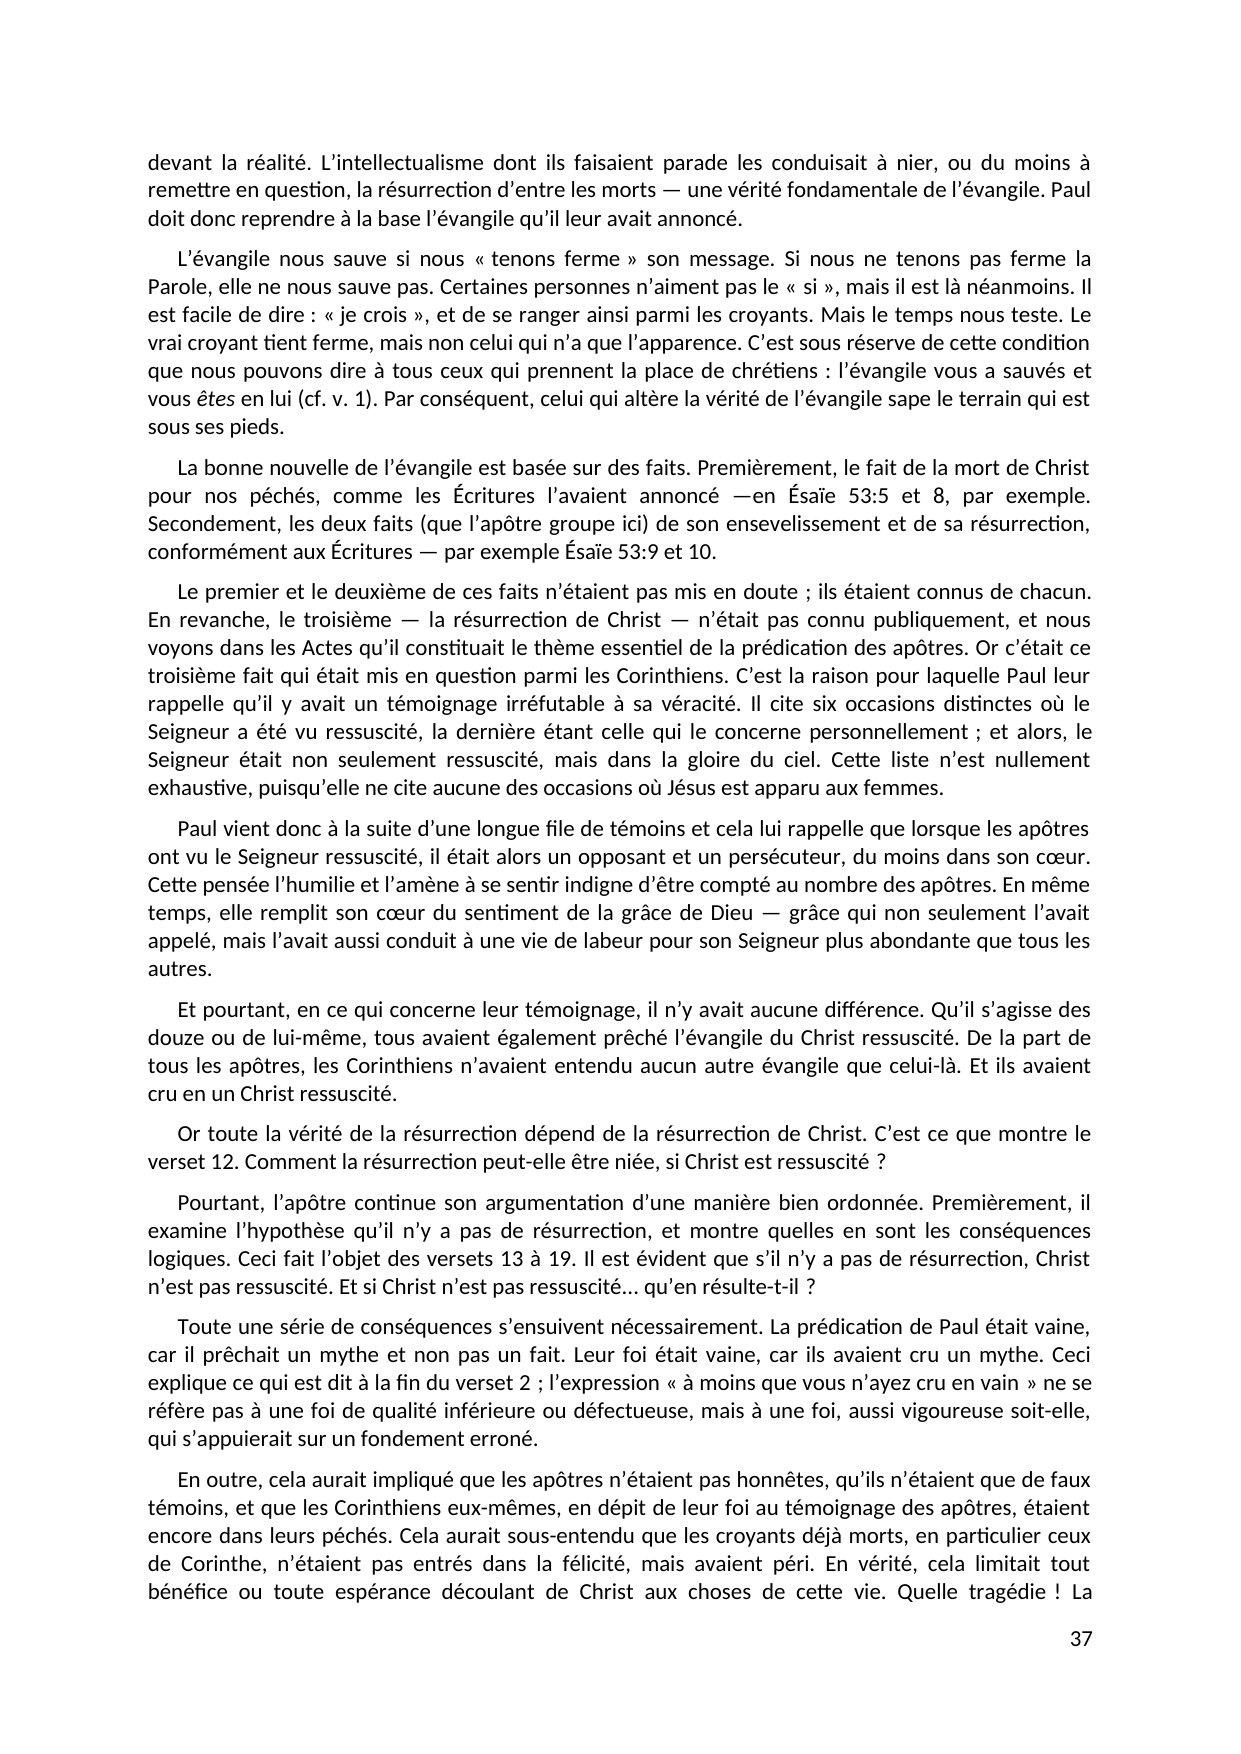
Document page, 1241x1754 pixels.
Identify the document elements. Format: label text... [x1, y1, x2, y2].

text Le premier et le deuxième de ces faits n’étaient pas mis en doute ; ils étaient connus de chacun. En revanche, le troisième — la résurrection de Christ — n’était pas connu publiquement, et nous voyons dans les Actes qu’il constituait le thème essentiel de la prédication des apôtres. Or c’était ce troisième fait qui était mis en question parmi les Corinthiens. C’est la raison pour laquelle Paul leur rappelle qu’il y avait un témoignage irréfutable à sa véracité. Il cite six occasions distinctes où le Seigneur a été vu ressuscité, la dernière étant celle qui le concerne personnellement ; et alors, le Seigneur était non seulement ressuscité, mais dans la gloire du ciel. Cette liste n’est nullement exhaustive, puisqu’elle ne cite aucune des occasions où Jésus est apparu aux femmes. [148, 577, 1093, 802]
text L’évangile nous sauve si nous « tenons ferme » son message. Si nous ne tenons pas ferme la Parole, elle ne nous sauve pas. Certaines personnes n’aiment pas le « si », mais il est là néanmoins. Il est facile de dire : « je crois », et de se ranger ainsi parmi les croyants. Mais le temps nous teste. Le vrai croyant tient ferme, mais non celui qui n’a que l’apparence. C’est sous réserve de cette condition que nous pouvons dire à tous ceux qui prennent la place de chrétiens : l’évangile vous a sauvés et vous êtes en lui (cf. v. 1). Par conséquent, celui qui altère la vérité de l’évangile sape le terrain qui est sous ses pieds. [148, 244, 1093, 440]
text Toute une série de conséquences s’ensuivent nécessairement. La prédication de Paul était vaine, car il prêchait un mythe et non pas un fait. Leur foi était vaine, car ils avaient cru un mythe. Ceci explique ce qui est dit à la fin du verset 2 ; l’expression « à moins que vous n’ayez cru en vain » ne se réfère pas à une foi de qualité inférieure ou défectueuse, mais à une foi, aussi vigoureuse soit-elle, qui s’appuierait sur un fondement erroné. [148, 1312, 1093, 1452]
text Or toute la vérité de la résurrection dépend de la résurrection de Christ. C’est ce que montre le verset 12. Comment la résurrection peut-elle être niée, si Christ est ressuscité ? [148, 1119, 1093, 1175]
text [148, 1465, 1093, 1605]
text La bonne nouvelle de l’évangile est basée sur des faits. Premièrement, le fait de la mort de Christ pour nos péchés, comme les Écritures l’avaient annoncé —en Ésaïe 53:5 et 8, par exemple. Secondement, les deux faits (que l’apôtre groupe ici) de son ensevelissement et de sa résurrection, conformément aux Écritures — par exemple Ésaïe 53:9 et 10. [148, 453, 1093, 565]
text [148, 148, 1093, 232]
text Et pourtant, en ce qui concerne leur témoignage, il n’y avait aucune différence. Qu’il s’agisse des douze ou de lui-même, tous avaient également prêché l’évangile du Christ ressuscité. De la part de tous les apôtres, les Corinthiens n’avaient entendu aucun autre évangile que celui-là. Et ils avaient cru en un Christ ressuscité. [148, 995, 1093, 1107]
text Pourtant, l’apôtre continue son argumentation d’une manière bien ordonnée. Premièrement, il examine l’hypothèse qu’il n’y a pas de résurrection, et montre quelles en sont les conséquences logiques. Ceci fait l’objet des versets 13 à 19. Il est évident que s’il n’y a pas de résurrection, Christ n’est pas ressuscité. Et si Christ n’est pas ressuscité... qu’en résulte-t-il ? [148, 1188, 1093, 1300]
text Paul vient donc à la suite d’une longue file de témoins et cela lui rappelle que lorsque les apôtres ont vu le Seigneur ressuscité, il était alors un opposant et un persécuteur, du moins dans son cœur. Cette pensée l’humilie et l’amène à se sentir indigne d’être compté au nombre des apôtres. En même temps, elle remplit son cœur du sentiment de la grâce de Dieu — grâce qui non seulement l’avait appelé, mais l’avait aussi conduit à une vie de labeur pour son Seigneur plus abondante que tous les autres. [148, 814, 1093, 982]
